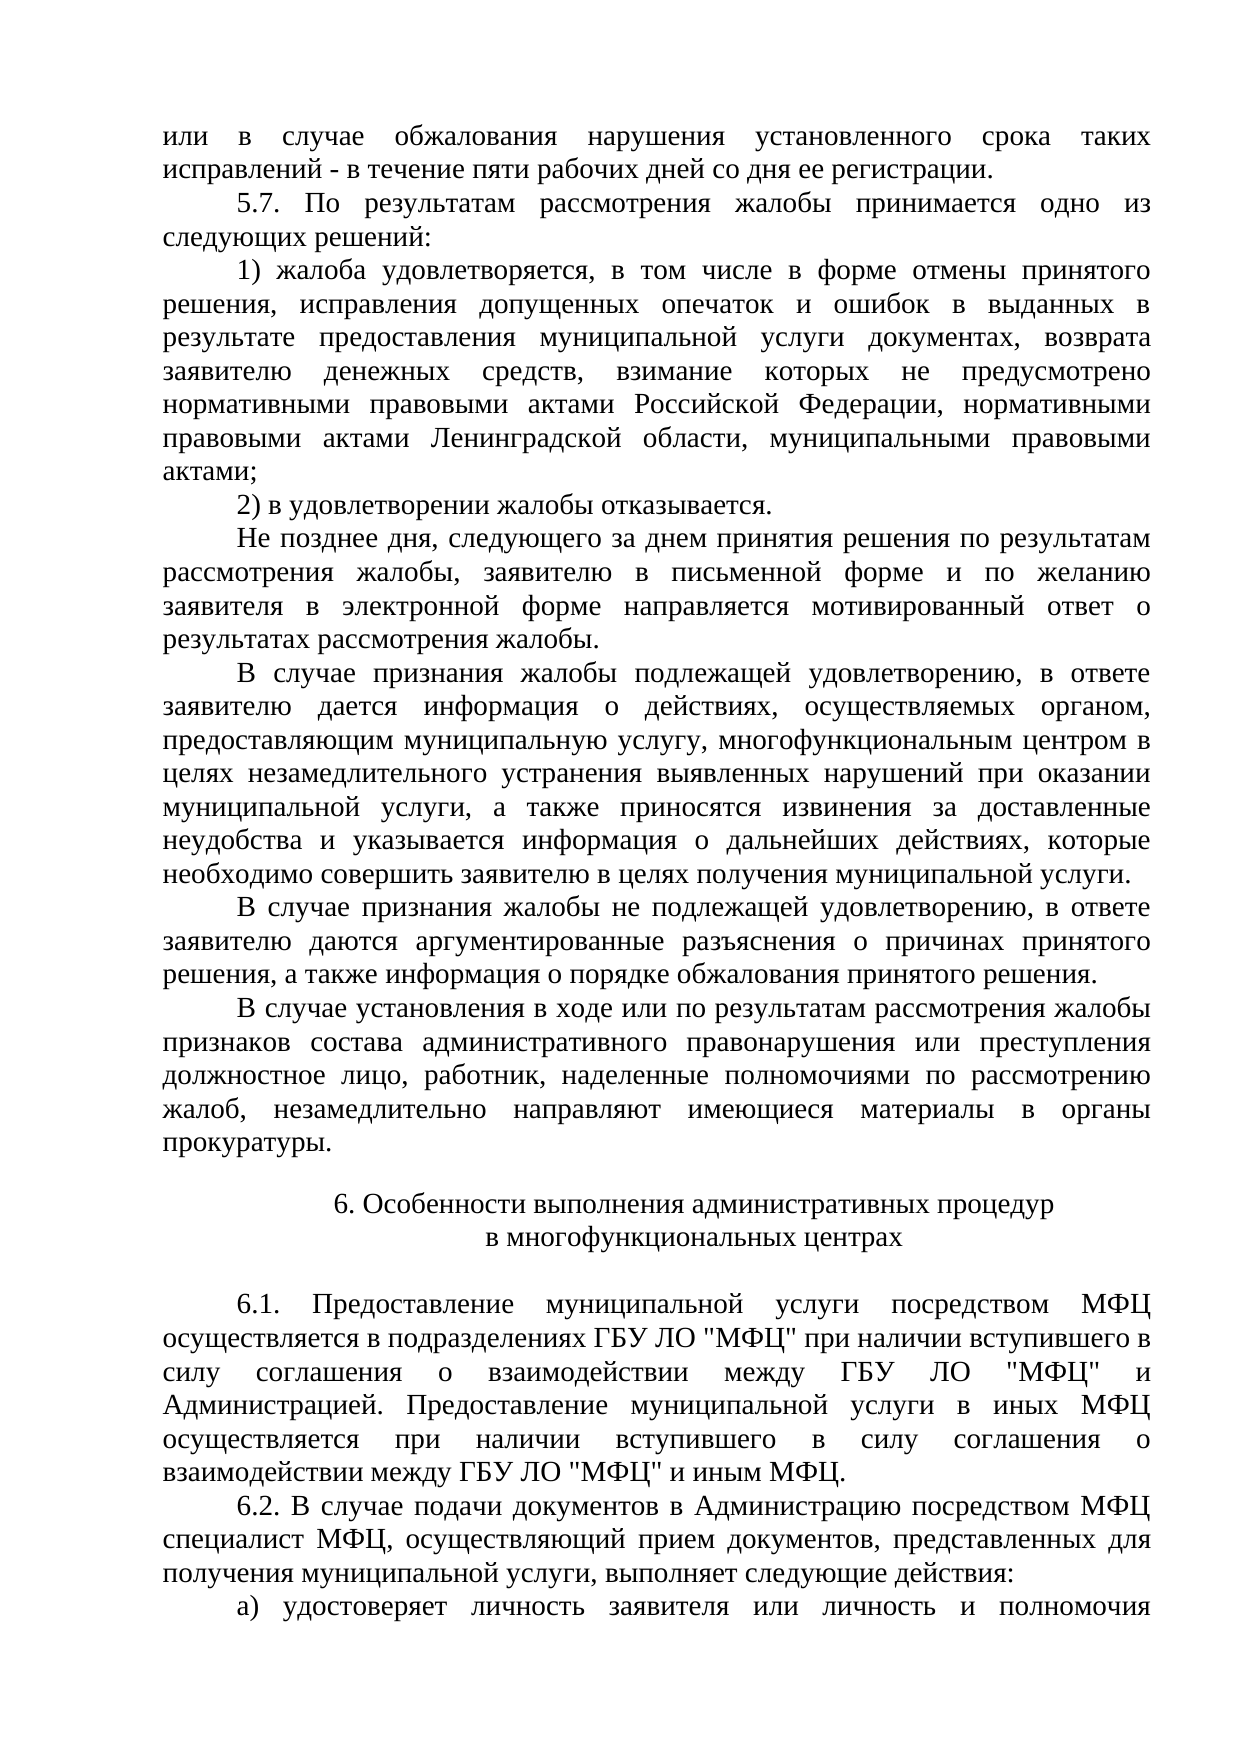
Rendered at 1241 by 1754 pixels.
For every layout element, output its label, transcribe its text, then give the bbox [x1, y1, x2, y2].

text 5.7. По результатам рассмотрения жалобы принимается одно из следующих решений: [162, 185, 1152, 252]
text Не позднее дня, следующего за днем принятия решения по результатам рассмотрения жалобы, заявителю в письменной форме и по желанию заявителя в электронной форме направляется мотивированный ответ о результатах рассмотрения жалобы. [162, 521, 1152, 655]
text 6.2. В случае подачи документов в Администрацию посредством МФЦ специалист МФЦ, осуществляющий прием документов, представленных для получения муниципальной услуги, выполняет следующие действия: [162, 1488, 1152, 1588]
text В случае установления в ходе или по результатам рассмотрения жалобы признаков состава административного правонарушения или преступления должностное лицо, работник, наделенные полномочиями по рассмотрению жалоб, незамедлительно направляют имеющиеся материалы в органы прокуратуры. [162, 990, 1152, 1158]
text 1) жалоба удовлетворяется, в том числе в форме отмены принятого решения, исправления допущенных опечаток и ошибок в выданных в результате предоставления муниципальной услуги документах, возврата заявителю денежных средств, взимание которых не предусмотрено нормативными правовыми актами Российской Федерации, нормативными правовыми актами Ленинградской области, муниципальными правовыми актами; [162, 252, 1152, 487]
text 2) в удовлетворении жалобы отказывается. [162, 487, 1152, 521]
text в многофункциональных центрах [162, 1219, 1152, 1253]
text 6.1. Предоставление муниципальной услуги посредством МФЦ осуществляется в подразделениях ГБУ ЛО "МФЦ" при наличии вступившего в силу соглашения о взаимодействии между ГБУ ЛО "МФЦ" и Администрацией. Предоставление муниципальной услуги в иных МФЦ осуществляется при наличии вступившего в силу соглашения о взаимодействии между ГБУ ЛО "МФЦ" и иным МФЦ. [162, 1287, 1152, 1488]
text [162, 118, 1152, 185]
text В случае признания жалобы не подлежащей удовлетворению, в ответе заявителю даются аргументированные разъяснения о причинах принятого решения, а также информация о порядке обжалования принятого решения. [162, 889, 1152, 990]
text В случае признания жалобы подлежащей удовлетворению, в ответе заявителю дается информация о действиях, осуществляемых органом, предоставляющим муниципальную услугу, многофункциональным центром в целях незамедлительного устранения выявленных нарушений при оказании муниципальной услуги, а также приносятся извинения за доставленные неудобства и указывается информация о дальнейших действиях, которые необходимо совершить заявителю в целях получения муниципальной услуги. [162, 655, 1152, 889]
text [162, 1588, 1152, 1622]
text 6. Особенности выполнения административных процедур [162, 1186, 1152, 1219]
